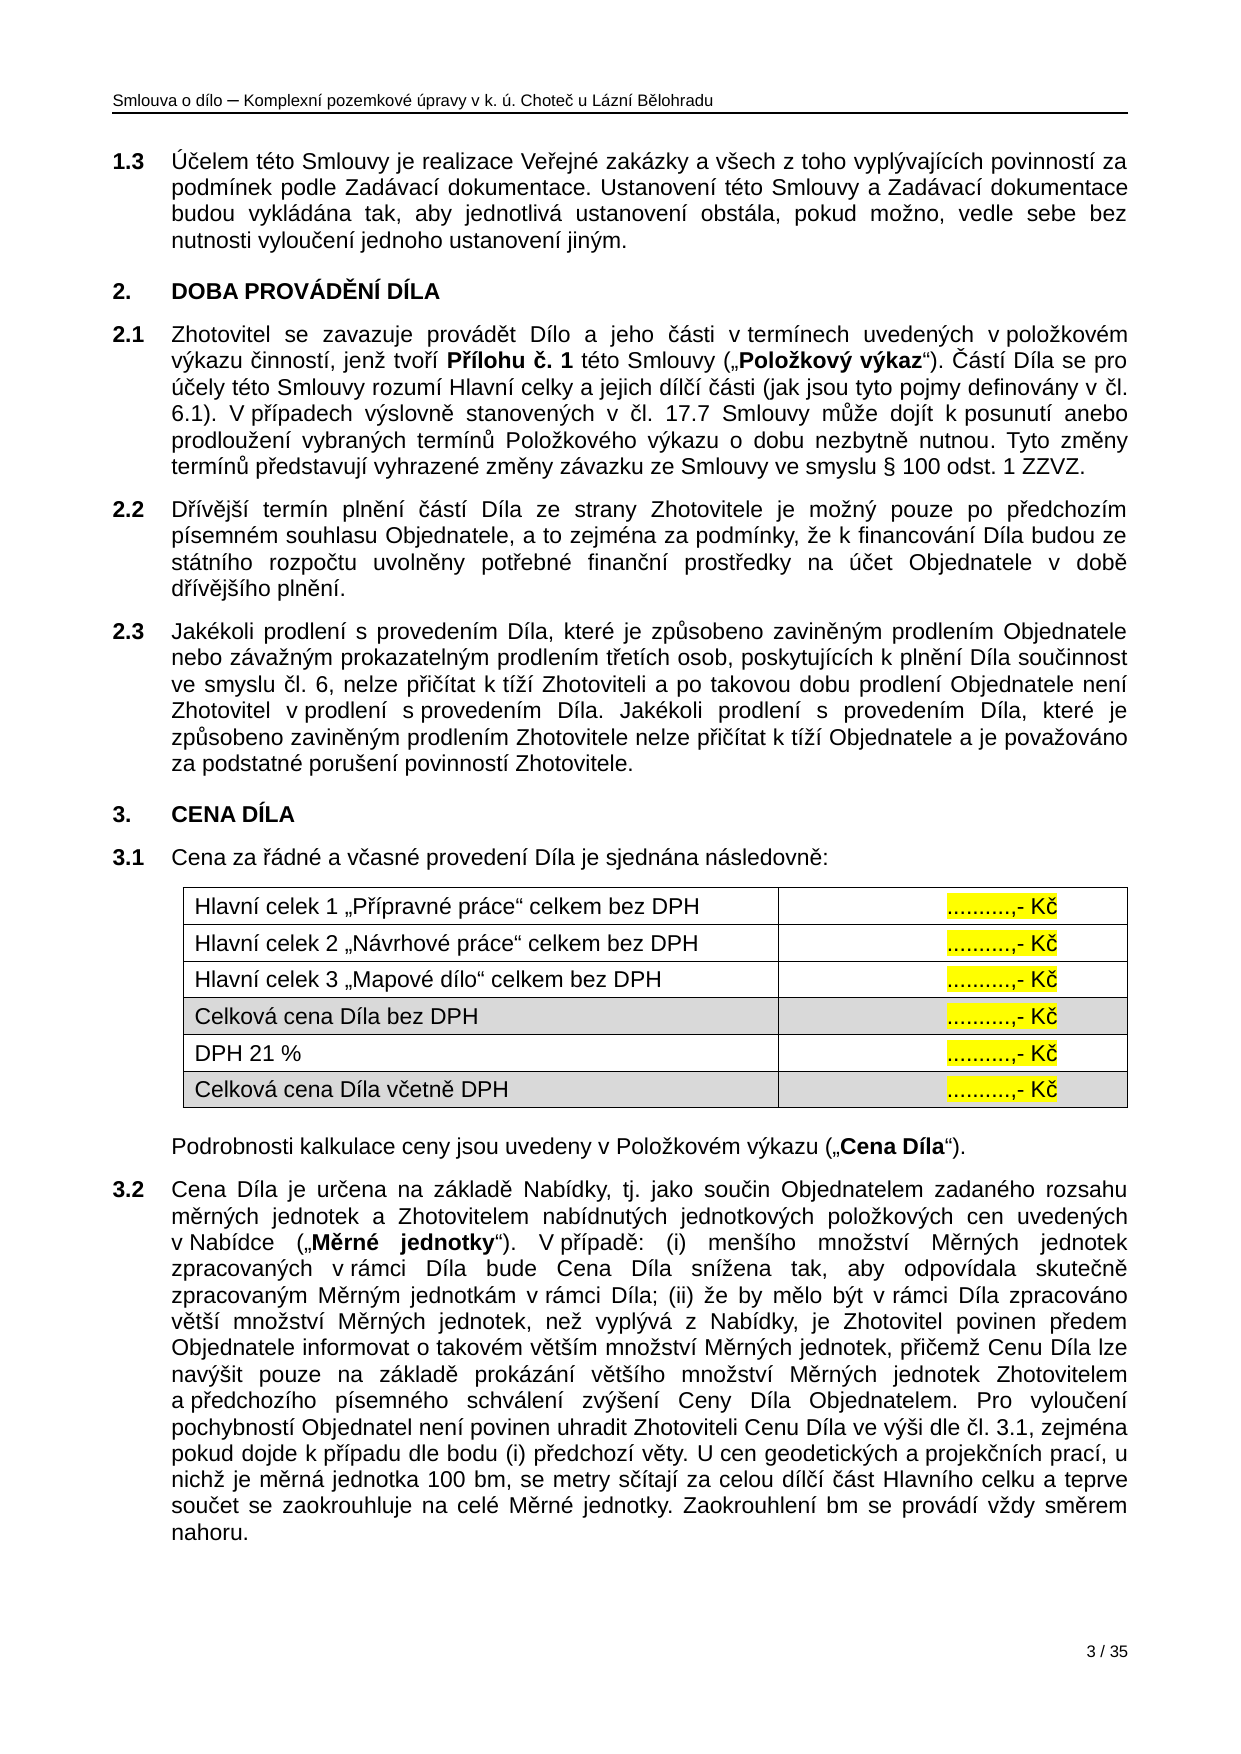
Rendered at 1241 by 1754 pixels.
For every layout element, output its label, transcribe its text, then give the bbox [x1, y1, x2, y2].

text Cena Díla je určena na základě Nabídky, tj. jako součin Objednatelem zadaného rozsahu měrných jednotek a Zhotovitelem nabídnutých jednotkových položkových cen uvedených v Nabídce („Měrné jednotky“). V případě: (i) menšího množství Měrných jednotek zpracovaných v rámci Díla bude Cena Díla snížena tak, aby odpovídala skutečně zpracovaným Měrným jednotkám v rámci Díla; (ii) že by mělo být v rámci Díla zpracováno větší množství Měrných jednotek, než vyplývá z Nabídky, je Zhotovitel povinen předem Objednatele informovat o takovém větším množství Měrných jednotek, přičemž Cenu Díla lze navýšit pouze na základě prokázání většího množství Měrných jednotek Zhotovitelem a předchozího písemného schválení zvýšení Ceny Díla Objednatelem. Pro vyloučení pochybností Objednatel není povinen uhradit Zhotoviteli Cenu Díla ve výši dle čl. 3.1, zejména pokud dojde k případu dle bodu (i) předchozí věty. U cen geodetických a projekčních prací, u nichž je měrná jednotka 100 bm, se metry sčítají za celou dílčí část Hlavního celku a teprve součet se zaokrouhluje na celé Měrné jednotky. Zaokrouhlení bm se provádí vždy směrem nahoru. [112, 1176, 1128, 1545]
table_cell DPH 21 % [184, 1035, 778, 1071]
table_cell Hlavní celek 3 „Mapové dílo“ celkem bez DPH [184, 962, 778, 997]
table_header ..........,- Kč [779, 888, 1127, 924]
table_cell Celková cena Díla bez DPH [184, 998, 778, 1034]
text Účelem této Smlouvy je realizace Veřejné zakázky a všech z toho vyplývajících povinností za podmínek podle Zadávací dokumentace. Ustanovení této Smlouvy a Zadávací dokumentace budou vykládána tak, aby jednotlivá ustanovení obstála, pokud možno, vedle sebe bez nutnosti vyloučení jednoho ustanovení jiným. [112, 148, 1128, 253]
table_cell ..........,- Kč [779, 1072, 1127, 1107]
text Doba PROVÁDĚNÍ díla [112, 278, 1128, 304]
text Zhotovitel se zavazuje provádět Dílo a jeho části v termínech uvedených v položkovém výkazu činností, jenž tvoří Přílohu č. 1 této Smlouvy („Položkový výkaz“). Částí Díla se pro účely této Smlouvy rozumí Hlavní celky a jejich dílčí části (jak jsou tyto pojmy definovány v čl. 6.1). V případech výslovně stanovených v čl. 17.7 Smlouvy může dojít k posunutí anebo prodloužení vybraných termínů Položkového výkazu o dobu nezbytně nutnou. Tyto změny termínů představují vyhrazené změny závazku ze Smlouvy ve smyslu § 100 odst. 1 ZZVZ. [112, 321, 1128, 479]
table_cell ..........,- Kč [779, 998, 1127, 1034]
list Podrobnosti kalkulace ceny jsou uvedeny v Položkovém výkazu („Cena Díla“). [171, 1133, 1128, 1159]
table_cell ..........,- Kč [779, 1035, 1127, 1071]
text Cena za řádné a včasné provedení Díla je sjednána následovně: [112, 844, 1128, 871]
table_header Hlavní celek 1 „Přípravné práce“ celkem bez DPH [184, 888, 778, 924]
table_cell Celková cena Díla včetně DPH [184, 1072, 778, 1107]
text Dřívější termín plnění částí Díla ze strany Zhotovitele je možný pouze po předchozím písemném souhlasu Objednatele, a to zejména za podmínky, že k financování Díla budou ze státního rozpočtu uvolněny potřebné finanční prostředky na účet Objednatele v době dřívějšího plnění. [112, 496, 1128, 601]
table_cell Hlavní celek 2 „Návrhové práce“ celkem bez DPH [184, 925, 778, 961]
text Jakékoli prodlení s provedením Díla, které je způsobeno zaviněným prodlením Objednatele nebo závažným prokazatelným prodlením třetích osob, poskytujících k plnění Díla součinnost ve smyslu čl. 6, nelze přičítat k tíží Zhotoviteli a po takovou dobu prodlení Objednatele není Zhotovitel v prodlení s provedením Díla. Jakékoli prodlení s provedením Díla, které je způsobeno zaviněným prodlením Zhotovitele nelze přičítat k tíží Objednatele a je považováno za podstatné porušení povinností Zhotovitele. [112, 618, 1128, 776]
table_cell ..........,- Kč [779, 925, 1127, 961]
table_cell ..........,- Kč [779, 962, 1127, 997]
text Cena díla [112, 801, 1128, 827]
